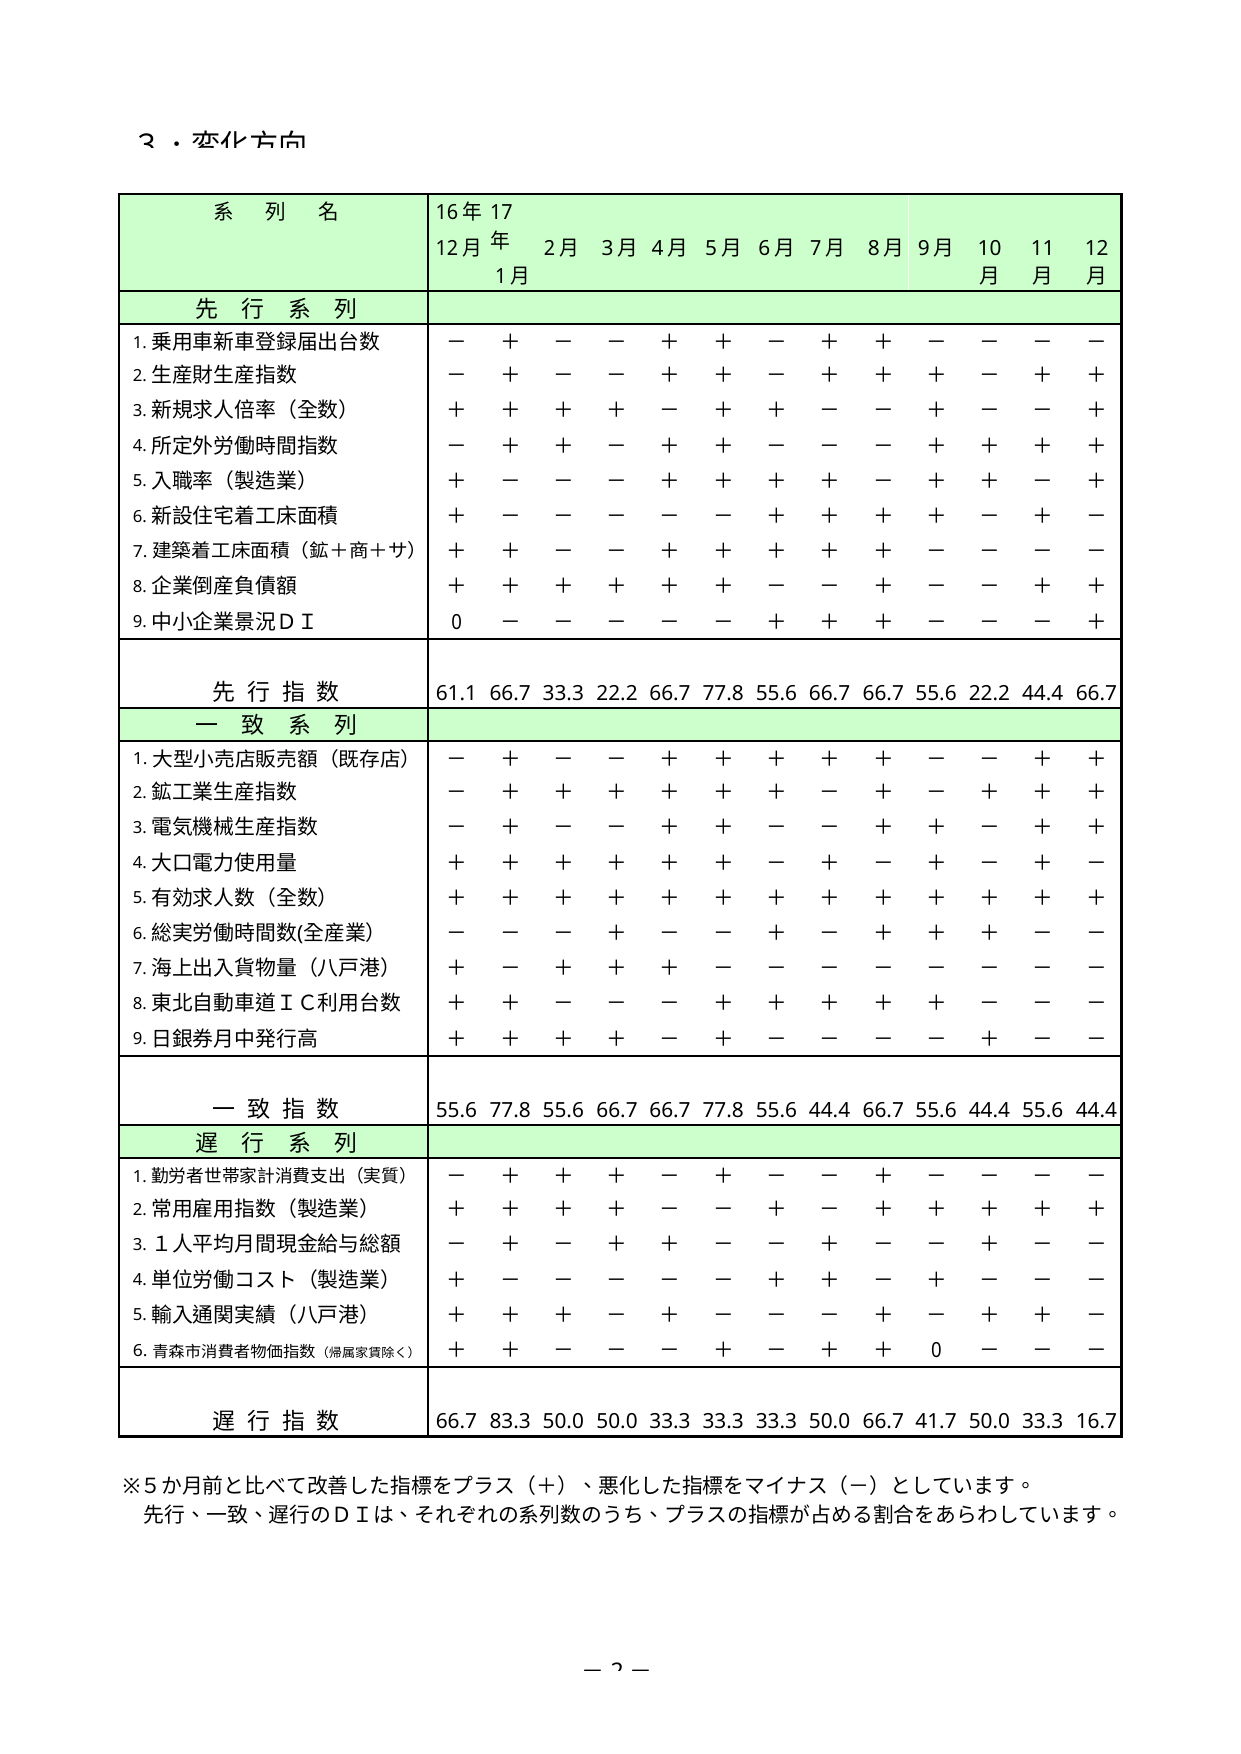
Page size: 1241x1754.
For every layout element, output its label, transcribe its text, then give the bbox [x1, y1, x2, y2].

text 先行、一致、遅行のＤＩは、それぞれの系列数のうち、プラスの指標が占める割合をあらわしています。 [144, 1500, 1142, 1529]
table_cell 1. 大型小売店販売額（既存店） [120, 742, 427, 774]
table_cell 6. 総実労働時間数(全産業） [120, 915, 427, 950]
table_cell ＋ [1069, 603, 1120, 638]
table_cell － [695, 498, 749, 533]
table_header 5月 [695, 195, 749, 290]
table_cell 系 [274, 292, 312, 323]
table_cell ＋ [1015, 357, 1069, 392]
table_cell ＋ [429, 950, 482, 985]
table_cell ＋ [749, 1261, 802, 1296]
table_cell 66.7 [802, 640, 855, 707]
table_cell － [802, 774, 855, 809]
table_cell ＋ [695, 568, 749, 603]
table_cell ＋ [749, 879, 802, 914]
table_cell ＋ [695, 427, 749, 462]
table_header 10月 [962, 195, 1015, 290]
table_cell 指 [274, 640, 312, 707]
table_cell － [802, 392, 855, 427]
table_cell － [695, 950, 749, 985]
table_cell － [962, 1159, 1015, 1191]
table_cell ＋ [482, 985, 535, 1020]
table_cell － [535, 533, 589, 568]
table_cell ＋ [909, 1191, 962, 1226]
table_cell 55.6 [535, 1057, 589, 1124]
table_cell － [749, 325, 802, 357]
table_cell － [909, 742, 962, 774]
table_cell 行 [237, 1368, 274, 1435]
table_cell ＋ [802, 357, 855, 392]
table_cell － [962, 742, 1015, 774]
table_cell ＋ [429, 1331, 482, 1366]
table_cell － [482, 915, 535, 950]
table_cell － [535, 325, 589, 357]
table_cell － [695, 1191, 749, 1226]
table_cell － [749, 357, 802, 392]
table_cell ＋ [1069, 774, 1120, 809]
table_cell － [482, 1261, 535, 1296]
table_cell － [482, 498, 535, 533]
table_cell － [855, 844, 908, 879]
table_cell ＋ [535, 392, 589, 427]
table_cell ＋ [589, 844, 642, 879]
table_cell ＋ [589, 1191, 642, 1226]
table_cell － [1015, 1020, 1069, 1055]
table_cell ＋ [429, 568, 482, 603]
table_cell ＋ [802, 985, 855, 1020]
table_cell ＋ [802, 498, 855, 533]
table_header 16年 12月 [429, 195, 482, 290]
table_cell － [642, 1191, 695, 1226]
table_cell ＋ [749, 462, 802, 497]
table_cell ＋ [1015, 774, 1069, 809]
table_cell － [962, 568, 1015, 603]
table_cell 0 [909, 1331, 962, 1366]
table_cell 44.4 [962, 1057, 1015, 1124]
table_cell ＋ [1015, 498, 1069, 533]
table_header 名 [312, 195, 427, 290]
table_cell 致 [237, 709, 274, 740]
table_cell － [962, 533, 1015, 568]
table_cell ＋ [962, 774, 1015, 809]
table_cell － [962, 498, 1015, 533]
table_cell － [1069, 498, 1120, 533]
table_cell ＋ [429, 498, 482, 533]
table_header 11月 [1015, 195, 1069, 290]
table_cell － [749, 1331, 802, 1366]
table_cell ＋ [589, 879, 642, 914]
table_cell － [642, 1159, 695, 1191]
table_cell － [962, 950, 1015, 985]
table_cell ＋ [429, 1261, 482, 1296]
table_cell 2. 生産財生産指数 [120, 357, 427, 392]
table_cell － [1069, 325, 1120, 357]
table_cell ＋ [695, 325, 749, 357]
table_cell 41.7 [909, 1368, 962, 1435]
table_cell － [1015, 462, 1069, 497]
table_cell ＋ [535, 1020, 589, 1055]
table_cell 55.6 [749, 640, 802, 707]
table_cell － [749, 427, 802, 462]
table_cell ＋ [695, 533, 749, 568]
table_header 9月 [909, 195, 962, 290]
table_cell － [429, 915, 482, 950]
table_cell 44.4 [1015, 640, 1069, 707]
table_cell ＋ [535, 1296, 589, 1331]
table_cell － [1069, 1226, 1120, 1261]
table_cell － [909, 603, 962, 638]
table_cell ＋ [855, 915, 908, 950]
table_cell － [962, 809, 1015, 844]
table_cell ＋ [589, 392, 642, 427]
table_cell － [749, 844, 802, 879]
table_cell ＋ [589, 1159, 642, 1191]
table_cell 5. 輸入通関実績（八戸港） [120, 1296, 427, 1331]
table_cell ＋ [909, 879, 962, 914]
table_cell ＋ [855, 1296, 908, 1331]
table_cell － [962, 1261, 1015, 1296]
table_cell 一 [120, 709, 237, 740]
table_cell 44.4 [802, 1057, 855, 1124]
table_cell － [589, 1296, 642, 1331]
table_cell ＋ [749, 392, 802, 427]
table_cell － [642, 392, 695, 427]
table_cell － [802, 950, 855, 985]
table_cell 5. 入職率（製造業） [120, 462, 427, 497]
table_cell 66.7 [855, 1057, 908, 1124]
table_header 系 [120, 195, 237, 290]
table_cell － [802, 1296, 855, 1331]
table_cell － [482, 603, 535, 638]
table_cell ＋ [695, 1159, 749, 1191]
table_cell － [749, 1296, 802, 1331]
table_cell ＋ [429, 533, 482, 568]
table_cell － [695, 603, 749, 638]
table_cell － [802, 427, 855, 462]
table_cell ＋ [1069, 809, 1120, 844]
table_cell 遅 [120, 1368, 237, 1435]
table_cell － [855, 1020, 908, 1055]
table_header 3月 [589, 195, 642, 290]
table_cell － [1015, 603, 1069, 638]
table_cell － [1015, 985, 1069, 1020]
table_cell － [642, 1020, 695, 1055]
table_cell － [535, 1261, 589, 1296]
table_cell － [749, 1020, 802, 1055]
table_cell ＋ [1069, 357, 1120, 392]
table_cell ＋ [642, 357, 695, 392]
table_cell ＋ [642, 844, 695, 879]
table_cell ＋ [695, 879, 749, 914]
table_cell ＋ [482, 1020, 535, 1055]
table_cell － [642, 915, 695, 950]
table_cell ＋ [855, 985, 908, 1020]
table_cell 77.8 [695, 1057, 749, 1124]
table_cell ＋ [1015, 742, 1069, 774]
table_cell ＋ [855, 809, 908, 844]
table_cell ＋ [589, 774, 642, 809]
table_cell － [642, 498, 695, 533]
table_cell － [642, 1261, 695, 1296]
table_cell ＋ [695, 985, 749, 1020]
table_cell － [855, 950, 908, 985]
table_cell 50.0 [535, 1368, 589, 1435]
table_cell － [695, 1226, 749, 1261]
table_cell ＋ [802, 1261, 855, 1296]
table_cell ＋ [642, 462, 695, 497]
table_cell － [1069, 950, 1120, 985]
table_cell 行 [237, 1126, 274, 1157]
table_cell 66.7 [589, 1057, 642, 1124]
table_cell 0 [429, 603, 482, 638]
table_cell ＋ [482, 1331, 535, 1366]
table_cell 行 [237, 292, 274, 323]
table_cell 先 [120, 292, 237, 323]
table_cell － [802, 568, 855, 603]
table_cell － [1069, 1159, 1120, 1191]
table_cell ＋ [482, 879, 535, 914]
table_cell 3. 電気機械生産指数 [120, 809, 427, 844]
table_cell － [589, 533, 642, 568]
table_cell ＋ [535, 879, 589, 914]
table_cell ＋ [802, 533, 855, 568]
table_cell ＋ [909, 462, 962, 497]
table_cell ＋ [642, 809, 695, 844]
table_cell 系 [274, 1126, 312, 1157]
table_cell ＋ [482, 568, 535, 603]
table_cell ＋ [482, 1226, 535, 1261]
table_cell － [429, 1159, 482, 1191]
table_cell 数 [312, 1057, 427, 1124]
table_cell － [962, 357, 1015, 392]
table_cell ＋ [802, 462, 855, 497]
table_cell ＋ [855, 498, 908, 533]
table_header 7月 [802, 195, 855, 290]
table_cell － [1069, 533, 1120, 568]
table_cell ＋ [695, 1020, 749, 1055]
table_cell 3. １人平均月間現金給与総額 [120, 1226, 427, 1261]
table_cell ＋ [589, 915, 642, 950]
table_cell － [909, 568, 962, 603]
table_cell 55.6 [1015, 1057, 1069, 1124]
table_cell 6. 青森市消費者物価指数（帰属家賃除く） [120, 1331, 427, 1366]
table_cell 3. 新規求人倍率（全数） [120, 392, 427, 427]
table_cell 66.7 [429, 1368, 482, 1435]
table_cell ＋ [1069, 392, 1120, 427]
table_cell ＋ [802, 603, 855, 638]
table_cell ＋ [535, 844, 589, 879]
table_header 8月 [855, 195, 908, 290]
table_cell ＋ [589, 1226, 642, 1261]
table_cell ＋ [909, 392, 962, 427]
table_header 2月 [535, 195, 589, 290]
table_cell － [1015, 325, 1069, 357]
table_cell － [535, 357, 589, 392]
table_cell 2. 常用雇用指数（製造業） [120, 1191, 427, 1226]
table_cell － [909, 950, 962, 985]
table_cell 77.8 [695, 640, 749, 707]
table_cell 33.3 [1015, 1368, 1069, 1435]
table_cell 66.7 [1069, 640, 1120, 707]
table_cell ＋ [429, 844, 482, 879]
table_cell － [1015, 1331, 1069, 1366]
table_cell － [1015, 533, 1069, 568]
table_cell ＋ [802, 1226, 855, 1261]
table_cell － [1069, 985, 1120, 1020]
table_cell ＋ [482, 742, 535, 774]
table_cell － [1069, 1296, 1120, 1331]
table_cell ＋ [855, 325, 908, 357]
table_cell － [749, 1159, 802, 1191]
table_cell － [1015, 1159, 1069, 1191]
table_cell ＋ [1015, 427, 1069, 462]
table_cell 4. 単位労働コスト（製造業） [120, 1261, 427, 1296]
table_cell － [429, 427, 482, 462]
table_cell ＋ [962, 1296, 1015, 1331]
table_cell ＋ [589, 1020, 642, 1055]
table_cell － [909, 1159, 962, 1191]
table_cell ＋ [482, 357, 535, 392]
table_cell ＋ [909, 844, 962, 879]
table_cell － [482, 950, 535, 985]
table_cell ＋ [695, 844, 749, 879]
table_cell 33.3 [642, 1368, 695, 1435]
table_cell － [749, 809, 802, 844]
table_cell ＋ [1015, 1191, 1069, 1226]
table_cell － [802, 809, 855, 844]
table_cell － [429, 325, 482, 357]
table_cell － [855, 427, 908, 462]
table_cell ＋ [802, 742, 855, 774]
table_cell － [535, 742, 589, 774]
table_cell － [589, 325, 642, 357]
table_cell 指 [274, 1368, 312, 1435]
table_cell ＋ [482, 1191, 535, 1226]
table_cell 数 [312, 1368, 427, 1435]
table_cell ＋ [909, 427, 962, 462]
table_cell 66.7 [482, 640, 535, 707]
table_cell － [909, 1296, 962, 1331]
table_cell 7. 建築着工床面積（鉱＋商＋サ） [120, 533, 427, 568]
table_cell ＋ [482, 325, 535, 357]
table_cell ＋ [642, 950, 695, 985]
table_cell ＋ [1069, 1191, 1120, 1226]
table_cell [429, 709, 1120, 740]
table_cell ＋ [749, 533, 802, 568]
table_cell 列 [312, 709, 427, 740]
table_cell ＋ [962, 915, 1015, 950]
table_cell 8. 東北自動車道ＩＣ利用台数 [120, 985, 427, 1020]
table_cell ＋ [1069, 568, 1120, 603]
table_cell － [749, 568, 802, 603]
table_cell 55.6 [429, 1057, 482, 1124]
table_cell [429, 292, 1120, 323]
table_cell － [695, 1261, 749, 1296]
table_cell － [802, 1020, 855, 1055]
table_cell ＋ [1015, 809, 1069, 844]
table_cell ＋ [695, 1331, 749, 1366]
table_cell － [642, 603, 695, 638]
table_cell 66.7 [855, 640, 908, 707]
table_cell 83.3 [482, 1368, 535, 1435]
table_cell － [535, 1226, 589, 1261]
table_cell ＋ [695, 357, 749, 392]
table_cell 66.7 [855, 1368, 908, 1435]
table_cell 7. 海上出入貨物量（八戸港） [120, 950, 427, 985]
table_cell － [1069, 915, 1120, 950]
table_cell ＋ [1069, 427, 1120, 462]
table_cell 1. 勤労者世帯家計消費支出（実質） [120, 1159, 427, 1191]
table_cell － [1015, 950, 1069, 985]
table_cell － [1069, 844, 1120, 879]
table_cell ＋ [1015, 879, 1069, 914]
table_cell ＋ [749, 985, 802, 1020]
table_cell 一 [120, 1057, 237, 1124]
table_cell ＋ [909, 498, 962, 533]
table_cell － [909, 774, 962, 809]
table_cell 66.7 [642, 640, 695, 707]
table_cell － [962, 1331, 1015, 1366]
table_cell 4. 大口電力使用量 [120, 844, 427, 879]
table_cell － [749, 950, 802, 985]
table_cell 致 [237, 1057, 274, 1124]
table_header 17年 1月 [482, 195, 535, 290]
table_cell [429, 1126, 1120, 1157]
table_cell － [642, 985, 695, 1020]
table_cell － [802, 915, 855, 950]
table_cell － [535, 603, 589, 638]
table_cell 55.6 [909, 1057, 962, 1124]
table_cell ＋ [909, 915, 962, 950]
table_cell ＋ [802, 325, 855, 357]
table_cell ＋ [749, 915, 802, 950]
table_cell － [909, 533, 962, 568]
table_cell － [1015, 1226, 1069, 1261]
table_cell － [482, 462, 535, 497]
table_cell ＋ [695, 774, 749, 809]
table_cell ＋ [749, 742, 802, 774]
table_cell － [589, 1261, 642, 1296]
table_cell － [1069, 1020, 1120, 1055]
table_cell ＋ [535, 950, 589, 985]
table_cell 系 [274, 709, 312, 740]
table_cell ＋ [855, 774, 908, 809]
table_cell ＋ [962, 462, 1015, 497]
table_cell ＋ [642, 533, 695, 568]
table_cell － [802, 1191, 855, 1226]
table_cell － [962, 985, 1015, 1020]
table_cell 22.2 [589, 640, 642, 707]
table_cell － [909, 1226, 962, 1261]
table_cell ＋ [909, 357, 962, 392]
table_cell － [962, 392, 1015, 427]
table_cell － [855, 1226, 908, 1261]
table_cell ＋ [749, 1191, 802, 1226]
table_cell ＋ [802, 879, 855, 914]
table_cell － [429, 809, 482, 844]
table_cell ＋ [695, 809, 749, 844]
table_cell ＋ [855, 357, 908, 392]
table_cell － [535, 462, 589, 497]
table_cell － [802, 1159, 855, 1191]
table_cell ＋ [749, 498, 802, 533]
table_cell ＋ [429, 985, 482, 1020]
text ※５か月前と比べて改善した指標をプラス（＋）、悪化した指標をマイナス（－）としています。 [123, 1471, 1142, 1500]
table_cell ＋ [642, 774, 695, 809]
table_cell 9. 中小企業景況ＤＩ [120, 603, 427, 638]
table_cell ＋ [482, 1159, 535, 1191]
table_cell － [429, 742, 482, 774]
table_cell 33.3 [749, 1368, 802, 1435]
table_cell ＋ [482, 392, 535, 427]
table_cell ＋ [855, 603, 908, 638]
table_cell 66.7 [642, 1057, 695, 1124]
table_cell ＋ [429, 462, 482, 497]
table_cell 先 [120, 640, 237, 707]
table_cell ＋ [962, 1191, 1015, 1226]
table_cell － [642, 1331, 695, 1366]
table_cell ＋ [429, 879, 482, 914]
table_cell － [855, 462, 908, 497]
table_cell ＋ [749, 774, 802, 809]
table_cell ＋ [642, 427, 695, 462]
table_cell － [1069, 1261, 1120, 1296]
table_cell － [589, 498, 642, 533]
table_cell 5. 有効求人数（全数） [120, 879, 427, 914]
table_cell 55.6 [749, 1057, 802, 1124]
table_cell ＋ [1069, 879, 1120, 914]
table_cell － [589, 809, 642, 844]
table_cell 6. 新設住宅着工床面積 [120, 498, 427, 533]
table_cell － [1015, 392, 1069, 427]
table_cell ＋ [535, 1159, 589, 1191]
table_cell 8. 企業倒産負債額 [120, 568, 427, 603]
table_cell ＋ [642, 1226, 695, 1261]
table_cell ＋ [642, 568, 695, 603]
table_cell ＋ [962, 1226, 1015, 1261]
table_cell ＋ [589, 568, 642, 603]
table_cell ＋ [589, 950, 642, 985]
table_cell ＋ [642, 879, 695, 914]
table_cell ＋ [482, 1296, 535, 1331]
table_cell － [535, 809, 589, 844]
table_cell ＋ [962, 427, 1015, 462]
table_cell 9. 日銀券月中発行高 [120, 1020, 427, 1055]
table_cell － [535, 1331, 589, 1366]
table_cell － [589, 742, 642, 774]
table_cell － [855, 1261, 908, 1296]
table_cell 指 [274, 1057, 312, 1124]
table_cell 33.3 [535, 640, 589, 707]
table_cell ＋ [482, 809, 535, 844]
table_cell － [855, 392, 908, 427]
table_cell ＋ [642, 1296, 695, 1331]
table_cell ＋ [482, 533, 535, 568]
table_cell ＋ [429, 1020, 482, 1055]
table_cell ＋ [535, 427, 589, 462]
table_cell ＋ [482, 774, 535, 809]
table_cell ＋ [482, 427, 535, 462]
table_header 列 [237, 195, 312, 290]
table_cell 22.2 [962, 640, 1015, 707]
table_header 4月 [642, 195, 695, 290]
table_cell 数 [312, 640, 427, 707]
table_cell ＋ [909, 985, 962, 1020]
table_cell 50.0 [589, 1368, 642, 1435]
table_cell － [589, 357, 642, 392]
table_cell 16.7 [1069, 1368, 1120, 1435]
table_cell ＋ [855, 1191, 908, 1226]
table_cell ＋ [909, 809, 962, 844]
table_cell 1. 乗用車新車登録届出台数 [120, 325, 427, 357]
table_cell ＋ [1015, 844, 1069, 879]
table_cell ＋ [962, 1020, 1015, 1055]
table_cell ＋ [802, 844, 855, 879]
table_cell － [962, 844, 1015, 879]
table_cell ＋ [642, 742, 695, 774]
table_cell － [1015, 915, 1069, 950]
table_cell ＋ [429, 1191, 482, 1226]
table_cell － [589, 603, 642, 638]
table_cell － [429, 774, 482, 809]
table_cell ＋ [429, 392, 482, 427]
table_cell － [535, 498, 589, 533]
table_cell ＋ [909, 1261, 962, 1296]
table_cell － [962, 325, 1015, 357]
table_cell － [909, 325, 962, 357]
table_cell ＋ [695, 392, 749, 427]
table_header 12月 [1069, 195, 1120, 290]
table_cell ＋ [482, 844, 535, 879]
table_cell ＋ [855, 533, 908, 568]
table_cell 4. 所定外労働時間指数 [120, 427, 427, 462]
table_cell 33.3 [695, 1368, 749, 1435]
table_cell ＋ [855, 742, 908, 774]
table_cell ＋ [1015, 568, 1069, 603]
table_cell 2. 鉱工業生産指数 [120, 774, 427, 809]
table_cell 遅 [120, 1126, 237, 1157]
table_cell － [589, 427, 642, 462]
table_cell － [695, 1296, 749, 1331]
table_cell － [1069, 1331, 1120, 1366]
table_cell ＋ [802, 1331, 855, 1366]
table_cell － [535, 915, 589, 950]
table_cell ＋ [535, 568, 589, 603]
table_cell 行 [237, 640, 274, 707]
table_cell － [429, 1226, 482, 1261]
table_cell － [962, 603, 1015, 638]
table_cell 50.0 [802, 1368, 855, 1435]
table_cell － [749, 1226, 802, 1261]
table_cell 44.4 [1069, 1057, 1120, 1124]
table_cell ＋ [855, 879, 908, 914]
table_cell 列 [312, 1126, 427, 1157]
table_header 6月 [749, 195, 802, 290]
table_cell ＋ [535, 774, 589, 809]
table_cell 列 [312, 292, 427, 323]
table_cell 61.1 [429, 640, 482, 707]
table_cell ＋ [429, 1296, 482, 1331]
table_cell ＋ [695, 742, 749, 774]
table_cell ＋ [1069, 462, 1120, 497]
table_cell － [909, 1020, 962, 1055]
table_cell 77.8 [482, 1057, 535, 1124]
table_cell ＋ [535, 1191, 589, 1226]
table_cell ＋ [1069, 742, 1120, 774]
table_cell ＋ [642, 325, 695, 357]
table_cell － [589, 1331, 642, 1366]
table_cell ＋ [855, 1331, 908, 1366]
table_cell － [1015, 1261, 1069, 1296]
table_cell 50.0 [962, 1368, 1015, 1435]
table_cell － [695, 915, 749, 950]
table_cell 55.6 [909, 640, 962, 707]
table_cell ＋ [855, 568, 908, 603]
table_cell － [535, 985, 589, 1020]
table_cell ＋ [855, 1159, 908, 1191]
table_cell ＋ [749, 603, 802, 638]
table_cell － [589, 985, 642, 1020]
table_cell ＋ [1015, 1296, 1069, 1331]
table_cell － [589, 462, 642, 497]
table_cell ＋ [695, 462, 749, 497]
table_cell ＋ [962, 879, 1015, 914]
table_cell － [429, 357, 482, 392]
